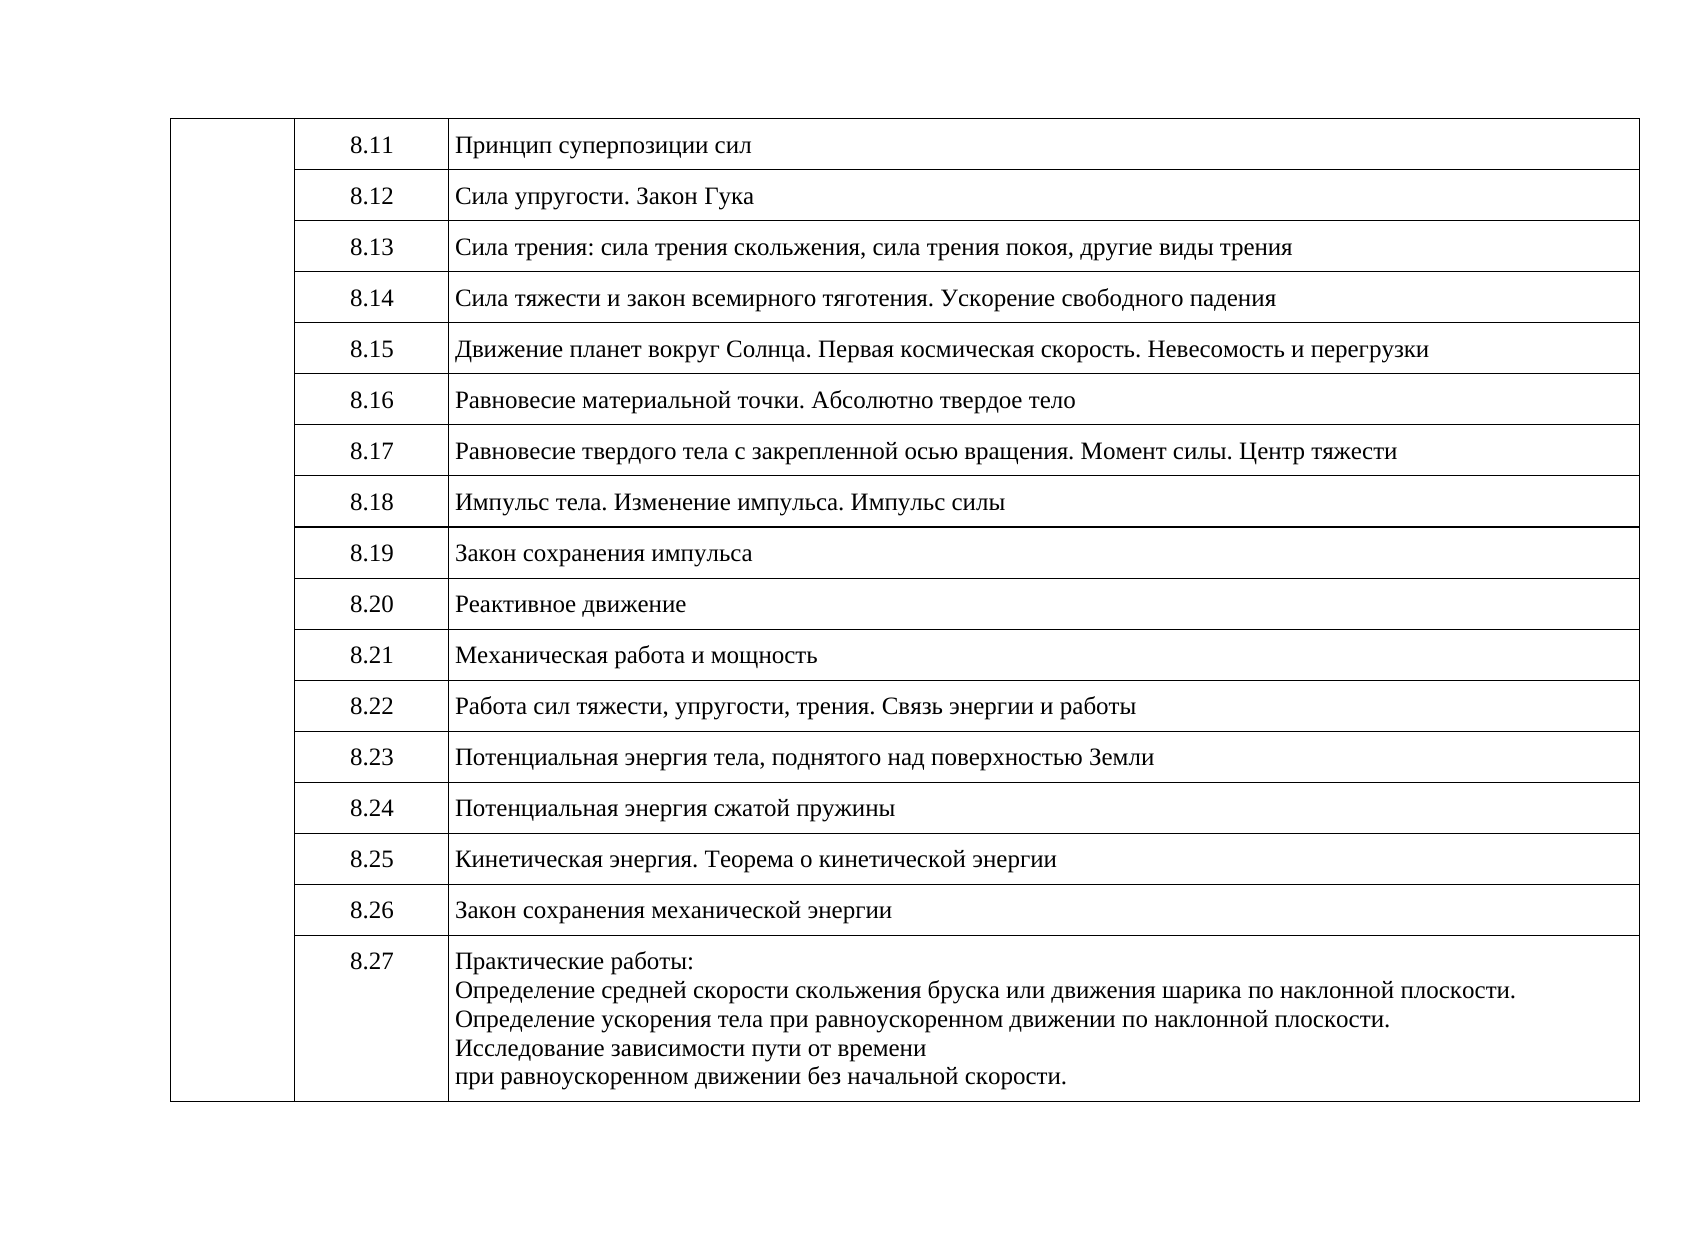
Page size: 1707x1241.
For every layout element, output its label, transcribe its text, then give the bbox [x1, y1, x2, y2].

table_cell Движение планет вокруг Солнца. Первая космическая скорость. Невесомость и перегрузки [449, 323, 1639, 373]
table_cell Реактивное движение [449, 579, 1639, 628]
table_cell Принцип суперпозиции сил [449, 119, 1639, 169]
table_cell 8.19 [295, 528, 448, 577]
table_cell Потенциальная энергия сжатой пружины [449, 783, 1639, 833]
table_cell 8.21 [295, 630, 448, 679]
table_cell 8.26 [295, 885, 448, 935]
table_cell Сила тяжести и закон всемирного тяготения. Ускорение свободного падения [449, 272, 1639, 322]
table_cell 8.11 [295, 119, 448, 169]
table_cell 8.22 [295, 681, 448, 731]
table_cell Импульс тела. Изменение импульса. Импульс силы [449, 476, 1639, 526]
table_cell 8.18 [295, 476, 448, 526]
table_cell 8.12 [295, 170, 448, 220]
table_cell Закон сохранения механической энергии [449, 885, 1639, 935]
table_cell 8.13 [295, 221, 448, 271]
table_cell Механическая работа и мощность [449, 630, 1639, 679]
table_cell 8.27 [295, 936, 448, 1101]
table_cell Равновесие материальной точки. Абсолютно твердое тело [449, 374, 1639, 424]
table_cell Равновесие твердого тела с закрепленной осью вращения. Момент силы. Центр тяжести [449, 425, 1639, 475]
table_cell Кинетическая энергия. Теорема о кинетической энергии [449, 834, 1639, 884]
table_cell 8.16 [295, 374, 448, 424]
table_cell Потенциальная энергия тела, поднятого над поверхностью Земли [449, 732, 1639, 782]
table_cell 8.25 [295, 834, 448, 884]
table_cell Работа сил тяжести, упругости, трения. Связь энергии и работы [449, 681, 1639, 731]
table_cell 8.24 [295, 783, 448, 833]
table_cell 8.17 [295, 425, 448, 475]
table_cell Закон сохранения импульса [449, 528, 1639, 577]
table_cell 8.23 [295, 732, 448, 782]
table_cell Сила упругости. Закон Гука [449, 170, 1639, 220]
table_cell 8.20 [295, 579, 448, 628]
table_cell 8.14 [295, 272, 448, 322]
table_cell Сила трения: сила трения скольжения, сила трения покоя, другие виды трения [449, 221, 1639, 271]
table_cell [449, 936, 1639, 1101]
table_cell [171, 935, 294, 1101]
table_cell 8.15 [295, 323, 448, 373]
